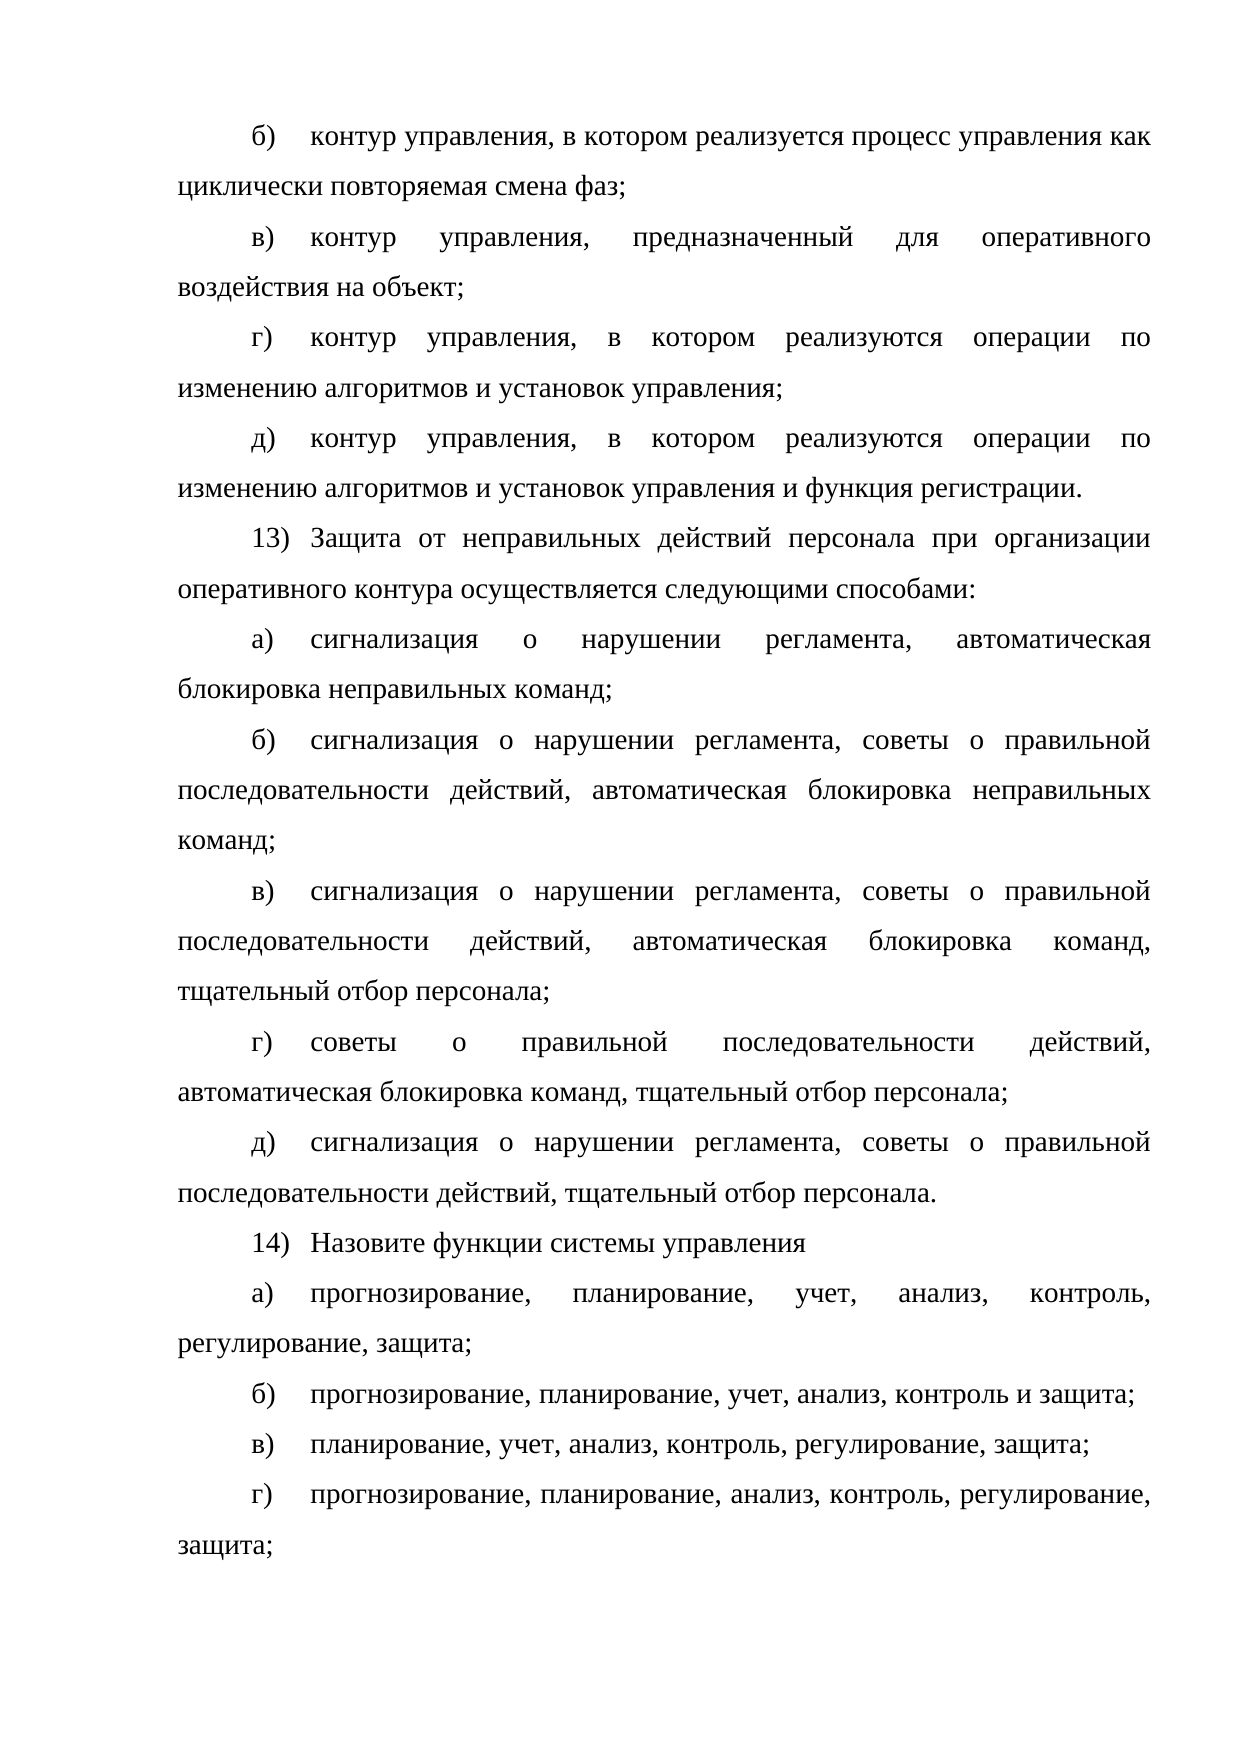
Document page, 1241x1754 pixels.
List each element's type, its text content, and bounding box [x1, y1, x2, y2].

list планирование, учет, анализ, контроль, регулирование, защита; [177, 1426, 1152, 1460]
list советы о правильной последовательности действий, автоматическая блокировка команд, тщательный отбор персонала; [177, 1024, 1152, 1108]
list прогнозирование, планирование, анализ, контроль, регулирование, защита; [177, 1477, 1152, 1560]
list контур управления, предназначенный для оперативного воздействия на объект; [177, 219, 1152, 303]
list прогнозирование, планирование, учет, анализ, контроль, регулирование, защита; [177, 1275, 1152, 1359]
list сигнализация о нарушении регламента, автоматическая блокировка неправильных команд; [177, 621, 1152, 705]
list контур управления, в котором реализуются операции по изменению алгоритмов и установок управления и функция регистрации. [177, 420, 1152, 504]
list контур управления, в котором реализуются операции по изменению алгоритмов и установок управления; [177, 319, 1152, 403]
list контур управления, в котором реализуется процесс управления как циклически повторяемая смена фаз; [177, 118, 1152, 202]
list сигнализация о нарушении регламента, советы о правильной последовательности действий, тщательный отбор персонала. [177, 1124, 1152, 1208]
list прогнозирование, планирование, учет, анализ, контроль и защита; [177, 1376, 1152, 1409]
list сигнализация о нарушении регламента, советы о правильной последовательности действий, автоматическая блокировка неправильных команд; [177, 722, 1152, 856]
text 13) Защита от неправильных действий персонала при организации оперативного контура осуществляется следующими способами: [177, 521, 1152, 604]
text 14) Назовите функции системы управления [177, 1225, 1152, 1258]
list сигнализация о нарушении регламента, советы о правильной последовательности действий, автоматическая блокировка команд, тщательный отбор персонала; [177, 873, 1152, 1007]
